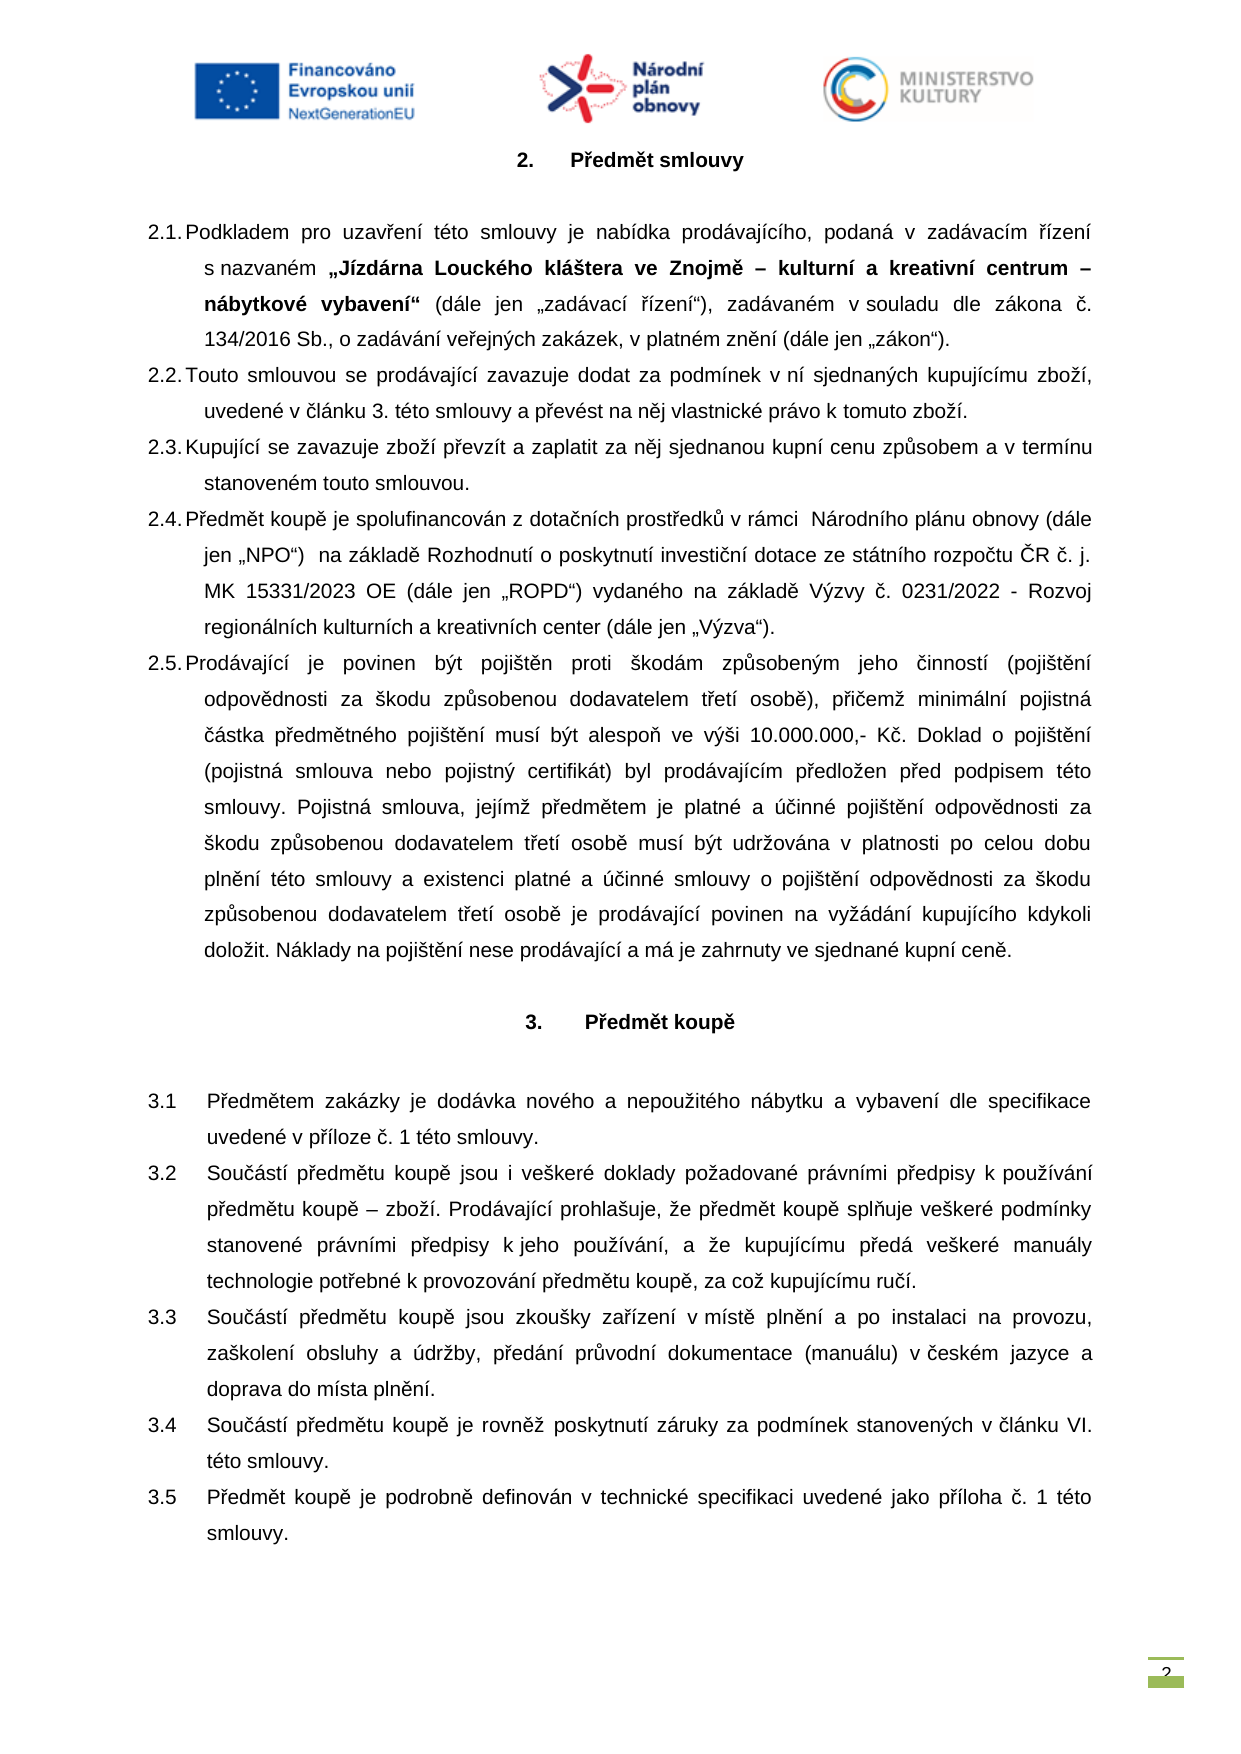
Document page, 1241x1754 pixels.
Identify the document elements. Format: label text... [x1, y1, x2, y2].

list Touto smlouvou se prodávající zavazuje dodat za podmínek v ní sjednaných kupujícímu zboží, uvedené v článku 3. této smlouvy a převést na něj vlastnické právo k tomuto zboží. [148, 363, 1093, 423]
list Kupující se zavazuje zboží převzít a zaplatit za něj sjednanou kupní cenu způsobem a v termínu stanoveném touto smlouvou. [148, 435, 1093, 495]
list Součástí předmětu koupě je rovněž poskytnutí záruky za podmínek stanovených v článku VI. této smlouvy. [148, 1413, 1093, 1472]
list Prodávající je povinen být pojištěn proti škodám způsobeným jeho činností (pojištění odpovědnosti za škodu způsobenou dodavatelem třetí osobě), přičemž minimální pojistná částka předmětného pojištění musí být alespoň ve výši 10.000.000,- Kč. Doklad o pojištění (pojistná smlouva nebo pojistný certifikát) byl prodávajícím předložen před podpisem této smlouvy. Pojistná smlouva, jejímž předmětem je platné a účinné pojištění odpovědnosti za škodu způsobenou dodavatelem třetí osobě musí být udržována v platnosti po celou dobu plnění této smlouvy a existenci platné a účinné smlouvy o pojištění odpovědnosti za škodu způsobenou dodavatelem třetí osobě je prodávající povinen na vyžádání kupujícího kdykoli doložit. Náklady na pojištění nese prodávající a má je zahrnuty ve sjednané kupní ceně. [148, 651, 1093, 962]
picture [147, 31, 1093, 148]
list Předmět koupě [183, 1010, 1093, 1034]
list Předmětem zakázky je dodávka nového a nepoužitého nábytku a vybavení dle specifikace uvedené v příloze č. 1 této smlouvy. [148, 1089, 1093, 1149]
list Součástí předmětu koupě jsou i veškeré doklady požadované právními předpisy k používání předmětu koupě – zboží. Prodávající prohlašuje, že předmět koupě splňuje veškeré podmínky stanovené právními předpisy k jeho používání, a že kupujícímu předá veškeré manuály technologie potřebné k provozování předmětu koupě, za což kupujícímu ručí. [148, 1161, 1093, 1293]
list Předmět smlouvy [183, 148, 1093, 172]
list Předmět koupě je podrobně definován v technické specifikaci uvedené jako příloha č. 1 této smlouvy. [148, 1484, 1093, 1544]
list Součástí předmětu koupě jsou zkoušky zařízení v místě plnění a po instalaci na provozu, zaškolení obsluhy a údržby, předání průvodní dokumentace (manuálu) v českém jazyce a doprava do místa plnění. [148, 1305, 1093, 1401]
list Podkladem pro uzavření této smlouvy je nabídka prodávajícího, podaná v zadávacím řízení s nazvaném „Jízdárna Louckého kláštera ve Znojmě – kulturní a kreativní centrum – nábytkové vybavení“ (dále jen „zadávací řízení“), zadávaném v souladu dle zákona č. 134/2016 Sb., o zadávání veřejných zakázek, v platném znění (dále jen „zákon“). [148, 219, 1093, 351]
list Předmět koupě je spolufinancován z dotačních prostředků v rámci Národního plánu obnovy (dále jen „NPO“) na základě Rozhodnutí o poskytnutí investiční dotace ze státního rozpočtu ČR č. j. MK 15331/2023 OE (dále jen „ROPD“) vydaného na základě Výzvy č. 0231/2022 - Rozvoj regionálních kulturních a kreativních center (dále jen „Výzva“). [148, 507, 1093, 639]
